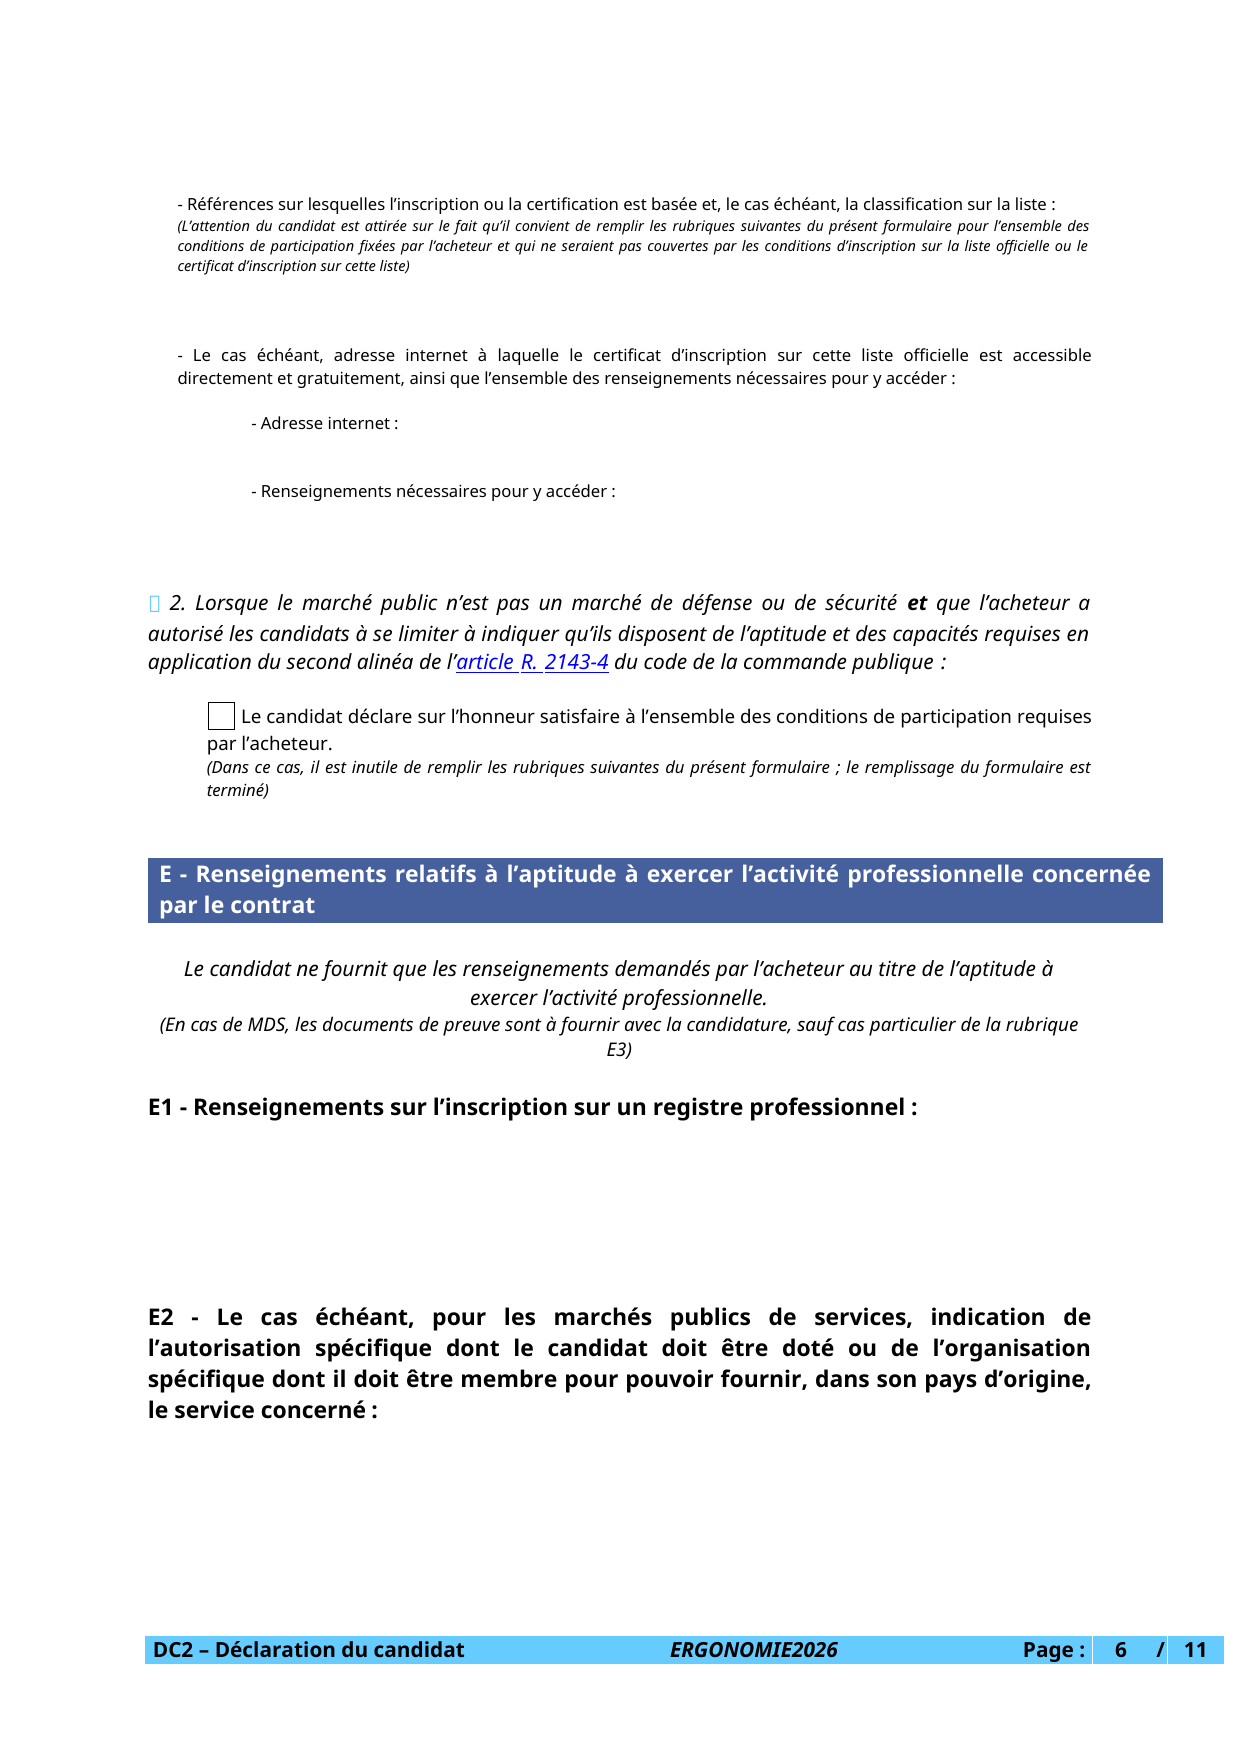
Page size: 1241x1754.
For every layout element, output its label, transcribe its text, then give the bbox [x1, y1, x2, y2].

text Le candidat déclare sur l’honneur satisfaire à l’ensemble des conditions de participation requises par l’acheteur. [207, 701, 1093, 755]
text E1 - Renseignements sur l’inscription sur un registre professionnel : [148, 1091, 1093, 1122]
table_header E - Renseignements relatifs à l’aptitude à exercer l’activité professionnelle concernée par le contrat [148, 858, 1163, 923]
text (L’attention du candidat est attirée sur le fait qu’il convient de remplir les rubriques suivantes du présent formulaire pour l’ensemble des conditions de participation fixées par l’acheteur et qui ne seraient pas couvertes par les conditions d’inscription sur la liste officielle ou le certificat d’inscription sur cette liste) [177, 216, 1093, 275]
text - Le cas échéant, adresse internet à laquelle le certificat d’inscription sur cette liste officielle est accessible directement et gratuitement, ainsi que l’ensemble des renseignements nécessaires pour y accéder : [177, 343, 1093, 389]
text  2. Lorsque le marché public n’est pas un marché de défense ou de sécurité et que l’acheteur a autorisé les candidats à se limiter à indiquer qu’ils disposent de l’aptitude et des capacités requises en application du second alinéa de l’article R. 2143-4 du code de la commande publique : [148, 586, 1093, 676]
text Le candidat ne fournit que les renseignements demandés par l’acheteur au titre de l’aptitude à exercer l’activité professionnelle. [148, 954, 1093, 1011]
text - Références sur lesquelles l’inscription ou la certification est basée et, le cas échéant, la classification sur la liste : [177, 193, 1093, 216]
text - Renseignements nécessaires pour y accéder : [251, 480, 1093, 502]
text (En cas de MDS, les documents de preuve sont à fournir avec la candidature, sauf cas particulier de la rubrique E3) [148, 1011, 1093, 1062]
text - Adresse internet : [251, 412, 1093, 434]
text (Dans ce cas, il est inutile de remplir les rubriques suivantes du présent formulaire ; le remplissage du formulaire est terminé) [207, 755, 1093, 801]
text E2 - Le cas échéant, pour les marchés publics de services, indication de l’autorisation spécifique dont le candidat doit être doté ou de l’organisation spécifique dont il doit être membre pour pouvoir fournir, dans son pays d’origine, le service concerné : [148, 1301, 1093, 1426]
